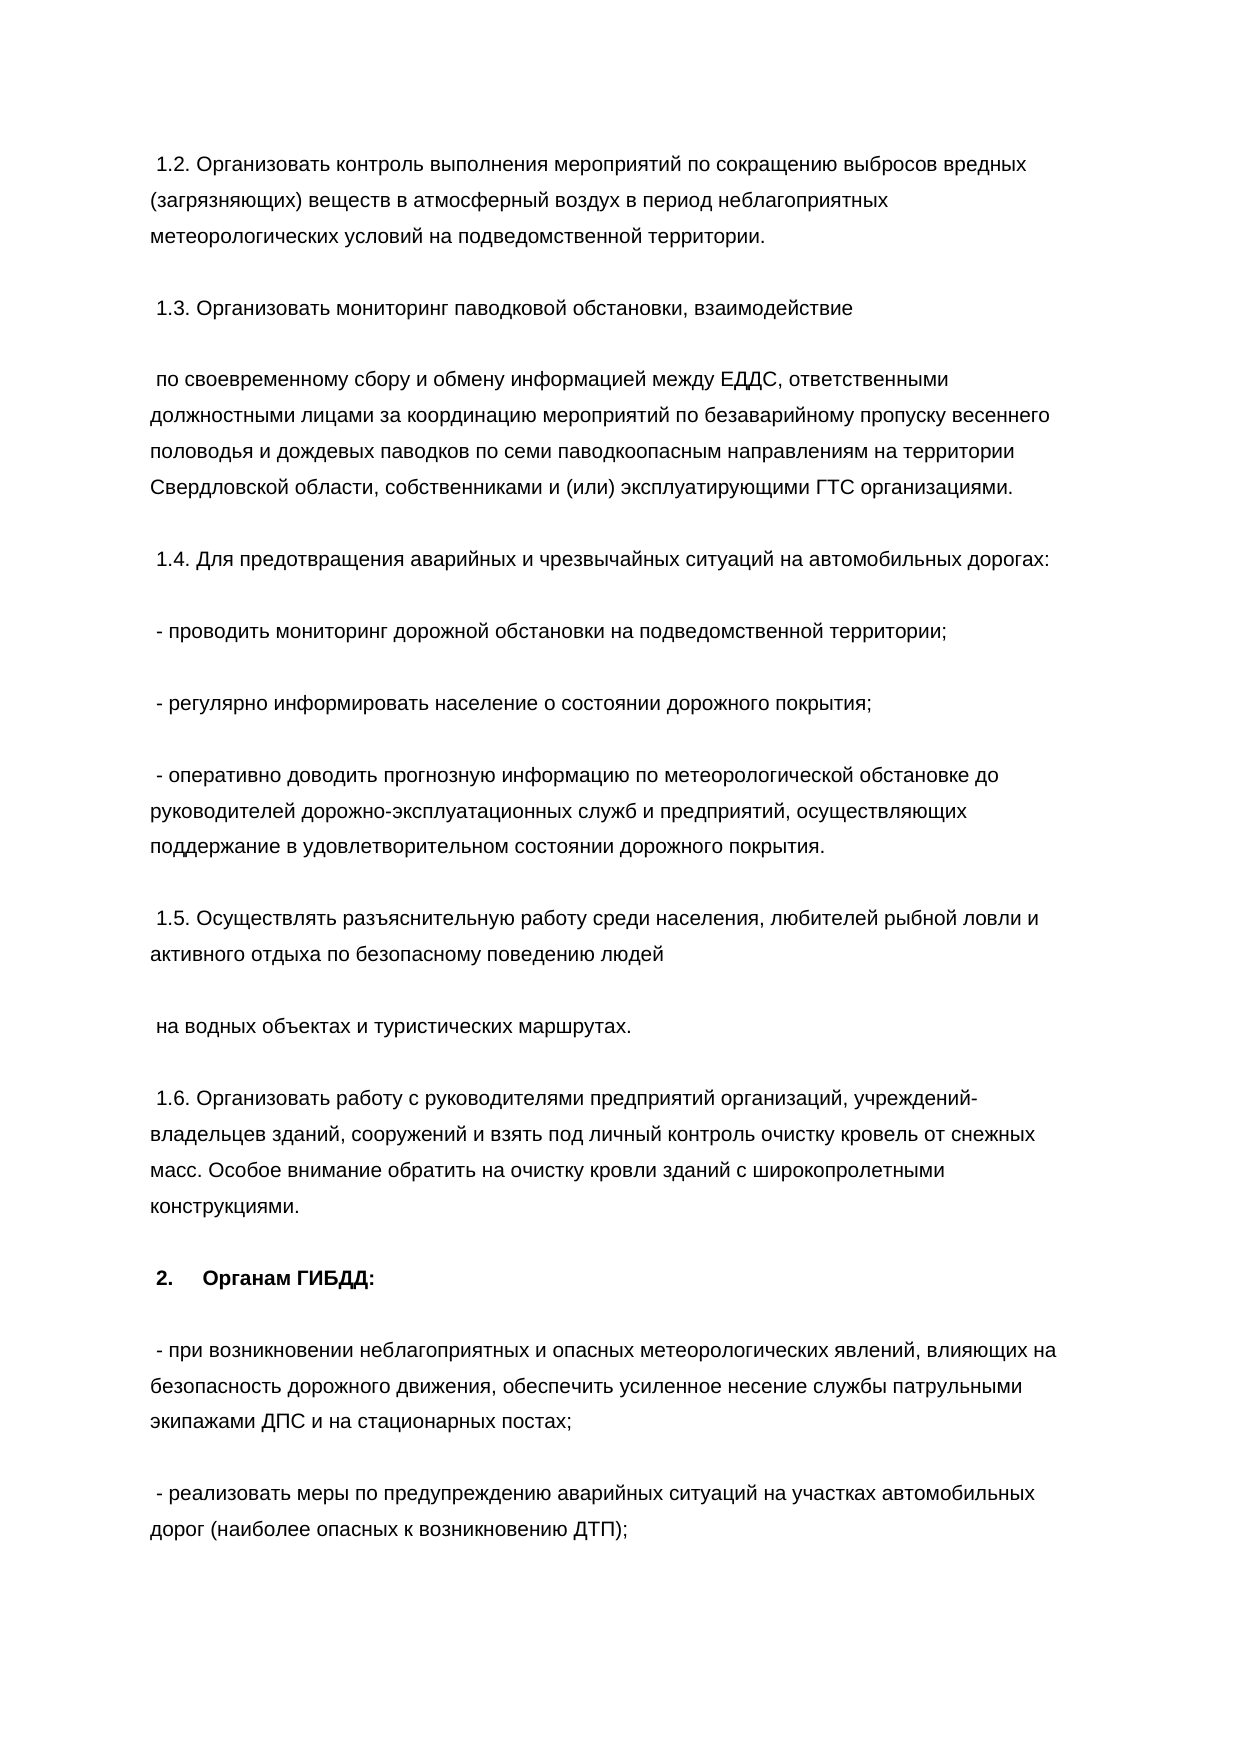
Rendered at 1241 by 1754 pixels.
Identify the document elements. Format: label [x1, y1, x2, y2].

table_cell [140, 150, 1078, 1577]
